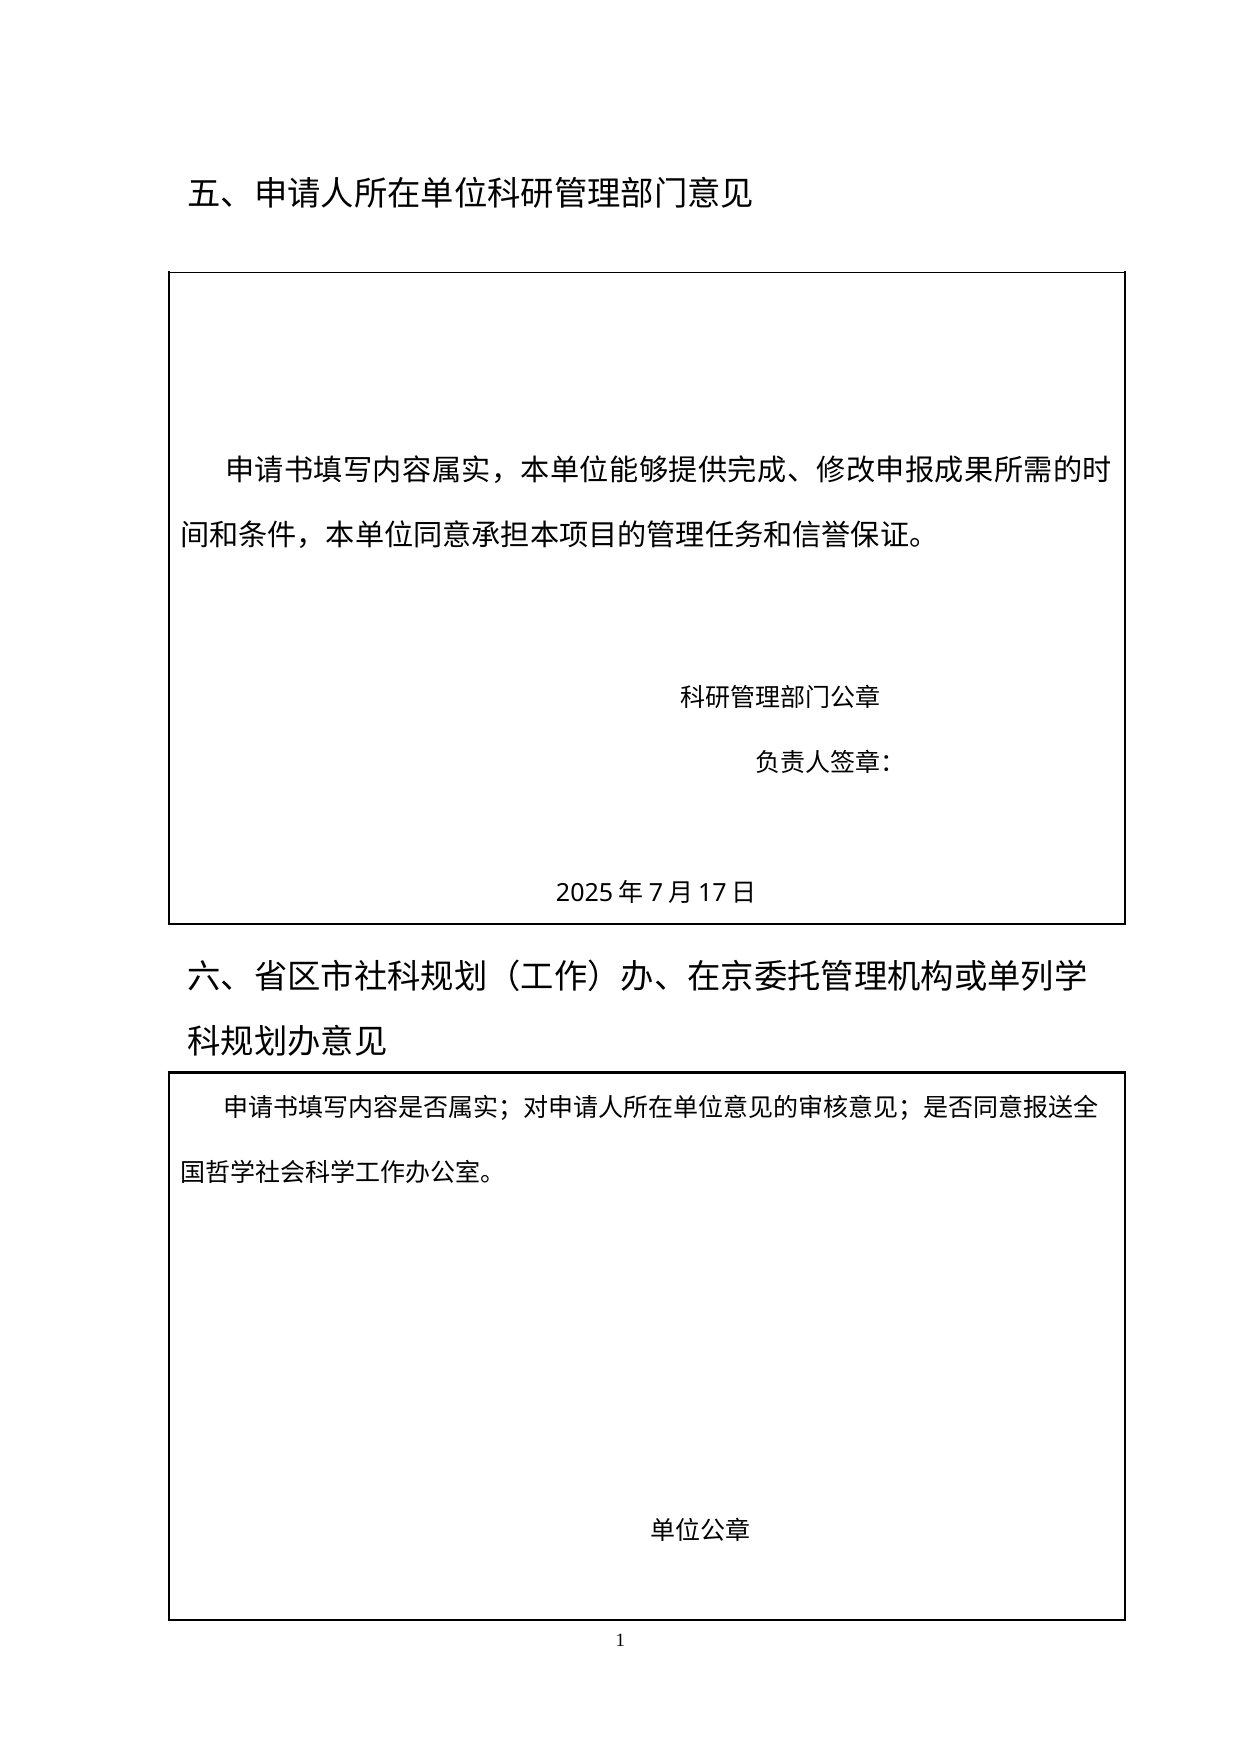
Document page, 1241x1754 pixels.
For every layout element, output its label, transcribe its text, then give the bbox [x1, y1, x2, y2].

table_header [170, 1074, 1124, 1619]
text 六、省区市社科规划（工作）办、在京委托管理机构或单列学科规划办意见 [187, 941, 1109, 1071]
table_header 申请书填写内容属实，本单位能够提供完成、修改申报成果所需的时间和条件，本单位同意承担本项目的管理任务和信誉保证。 科研管理部门公章 负责人签章： 2025年7月17日 [170, 273, 1124, 923]
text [187, 158, 1053, 223]
